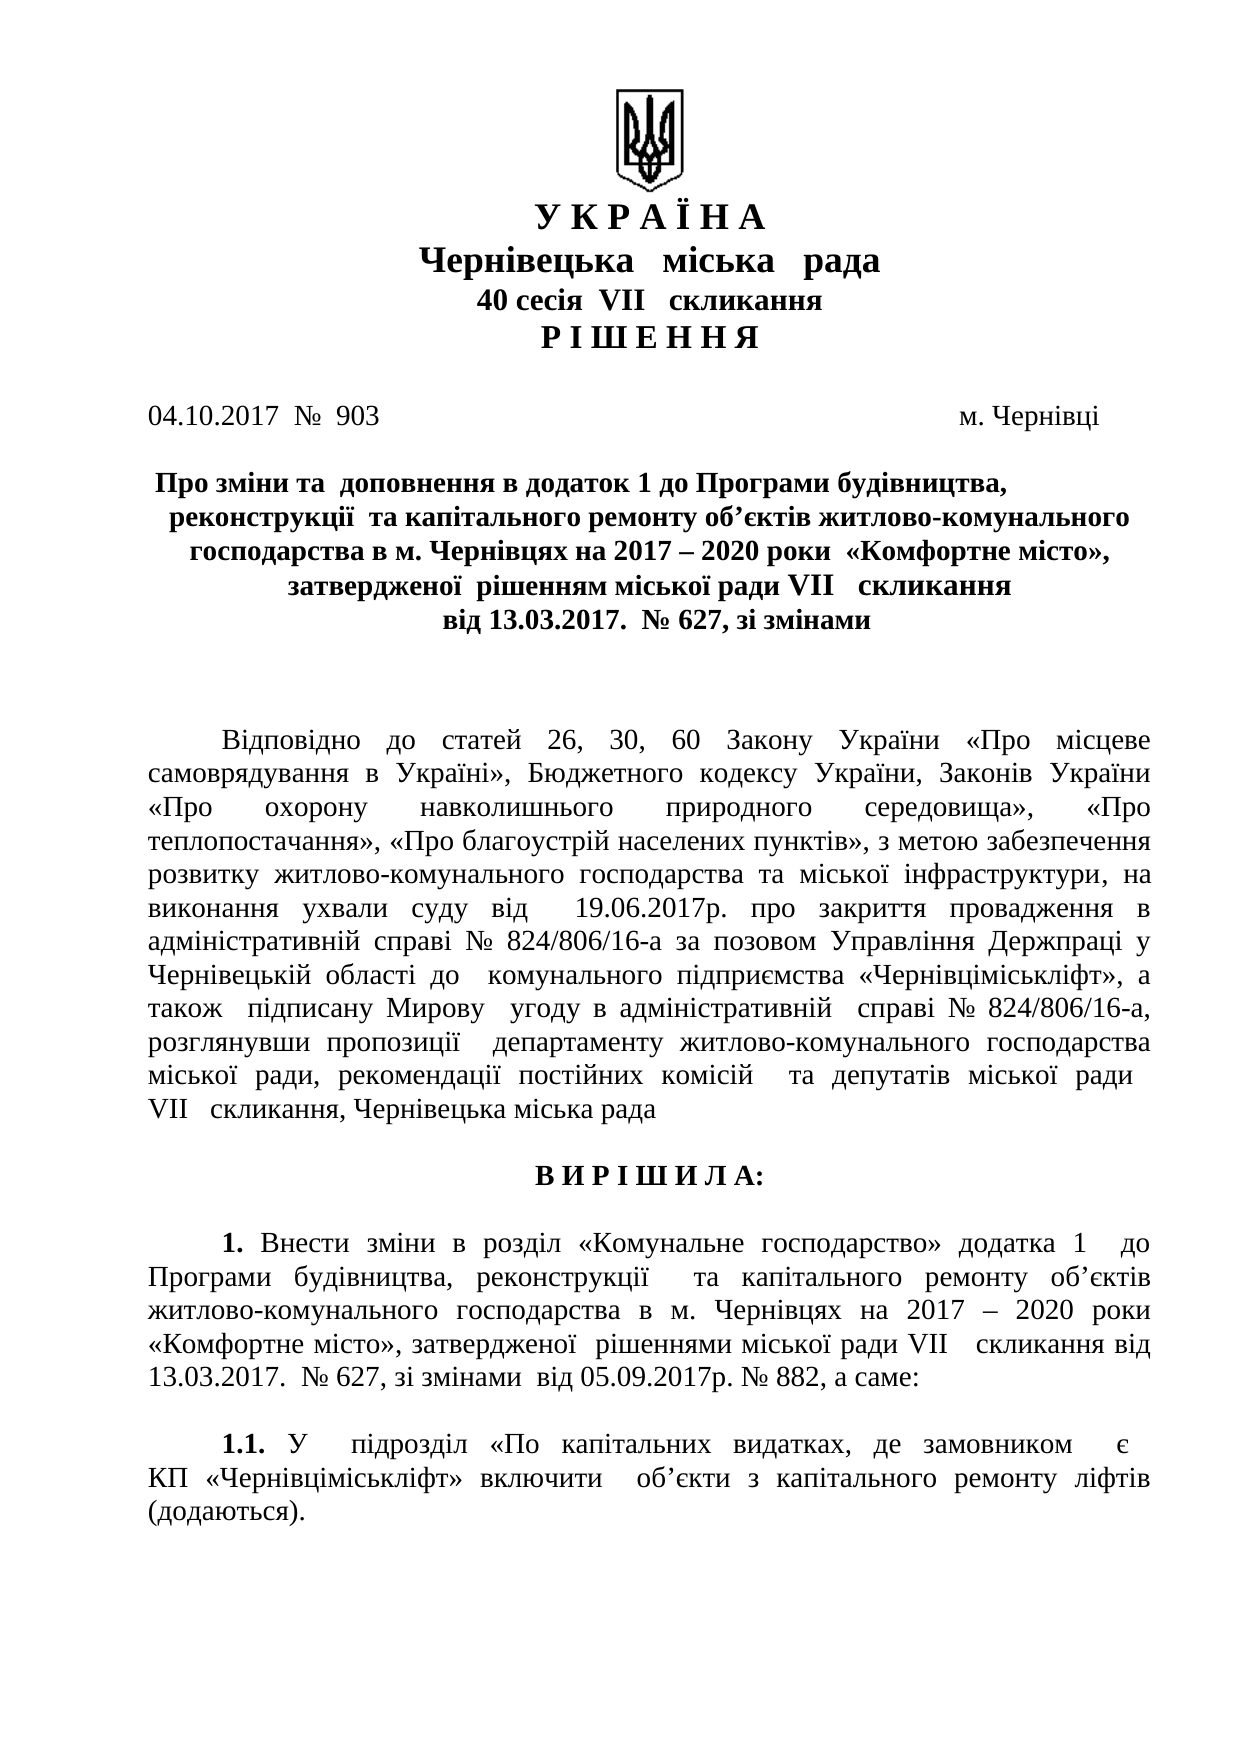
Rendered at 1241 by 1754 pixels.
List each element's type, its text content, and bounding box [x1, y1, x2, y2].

subtitle реконструкції та капітального ремонту об’єктів житлово-комунального господарства в м. Чернівцях на 2017 – 2020 роки «Комфортне місто», затвердженої рішенням міської ради VIІ скликання [148, 499, 1152, 602]
text У К Р А Ї Н А [148, 195, 1152, 238]
subtitle Р І Ш Е Н Н Я [148, 317, 1152, 355]
text 1. Внести зміни в розділ «Комунальне господарство» додатка 1 до Програми будівництва, реконструкції та капітального ремонту об’єктів житлово-комунального господарства в м. Чернівцях на 2017 – 2020 роки «Комфортне місто», затвердженої рішеннями міської ради VIІ скликання від 13.03.2017. № 627, зі змінами від 05.09.2017р. № 882, а саме: [148, 1225, 1152, 1393]
text 04.10.2017 № 903 м. Чернівці [148, 398, 1181, 432]
subtitle Чернівецька міська рада [148, 238, 1152, 281]
text 1.1. У підрозділ «По капітальних видатках, де замовником є КП «Чернівціміськліфт» включити об’єкти з капітального ремонту ліфтів (додаються). [148, 1426, 1152, 1527]
text від 13.03.2017. № 627, зі змінами [148, 602, 1152, 636]
text В И Р І Ш И Л А: [148, 1158, 1152, 1192]
text Про зміни та доповнення в додаток 1 до Програми будівництва, [148, 466, 1181, 499]
subtitle 40 сесія VIІ скликання [148, 281, 1152, 317]
picture [615, 88, 684, 195]
text Відповідно до статей 26, 30, 60 Закону України «Про місцеве самоврядування в Україні», Бюджетного кодексу України, Законів України «Про охорону навколишнього природного середовища», «Про теплопостачання», «Про благоустрій населених пунктів», з метою забезпечення розвитку житлово-комунального господарства та міської інфраструктури, на виконання ухвали суду від 19.06.2017р. про закриття провадження в адміністративній справі № 824/806/16-а за позовом Управління Держпраці у Чернівецькій області до комунального підприємства «Чернівціміськліфт», а також підписану Мирову угоду в адміністративній справі № 824/806/16-а, розглянувши пропозиції департаменту житлово-комунального господарства міської ради, рекомендації постійних комісій та депутатів міської ради VIІ скликання, Чернівецька міська рада [148, 722, 1152, 1124]
